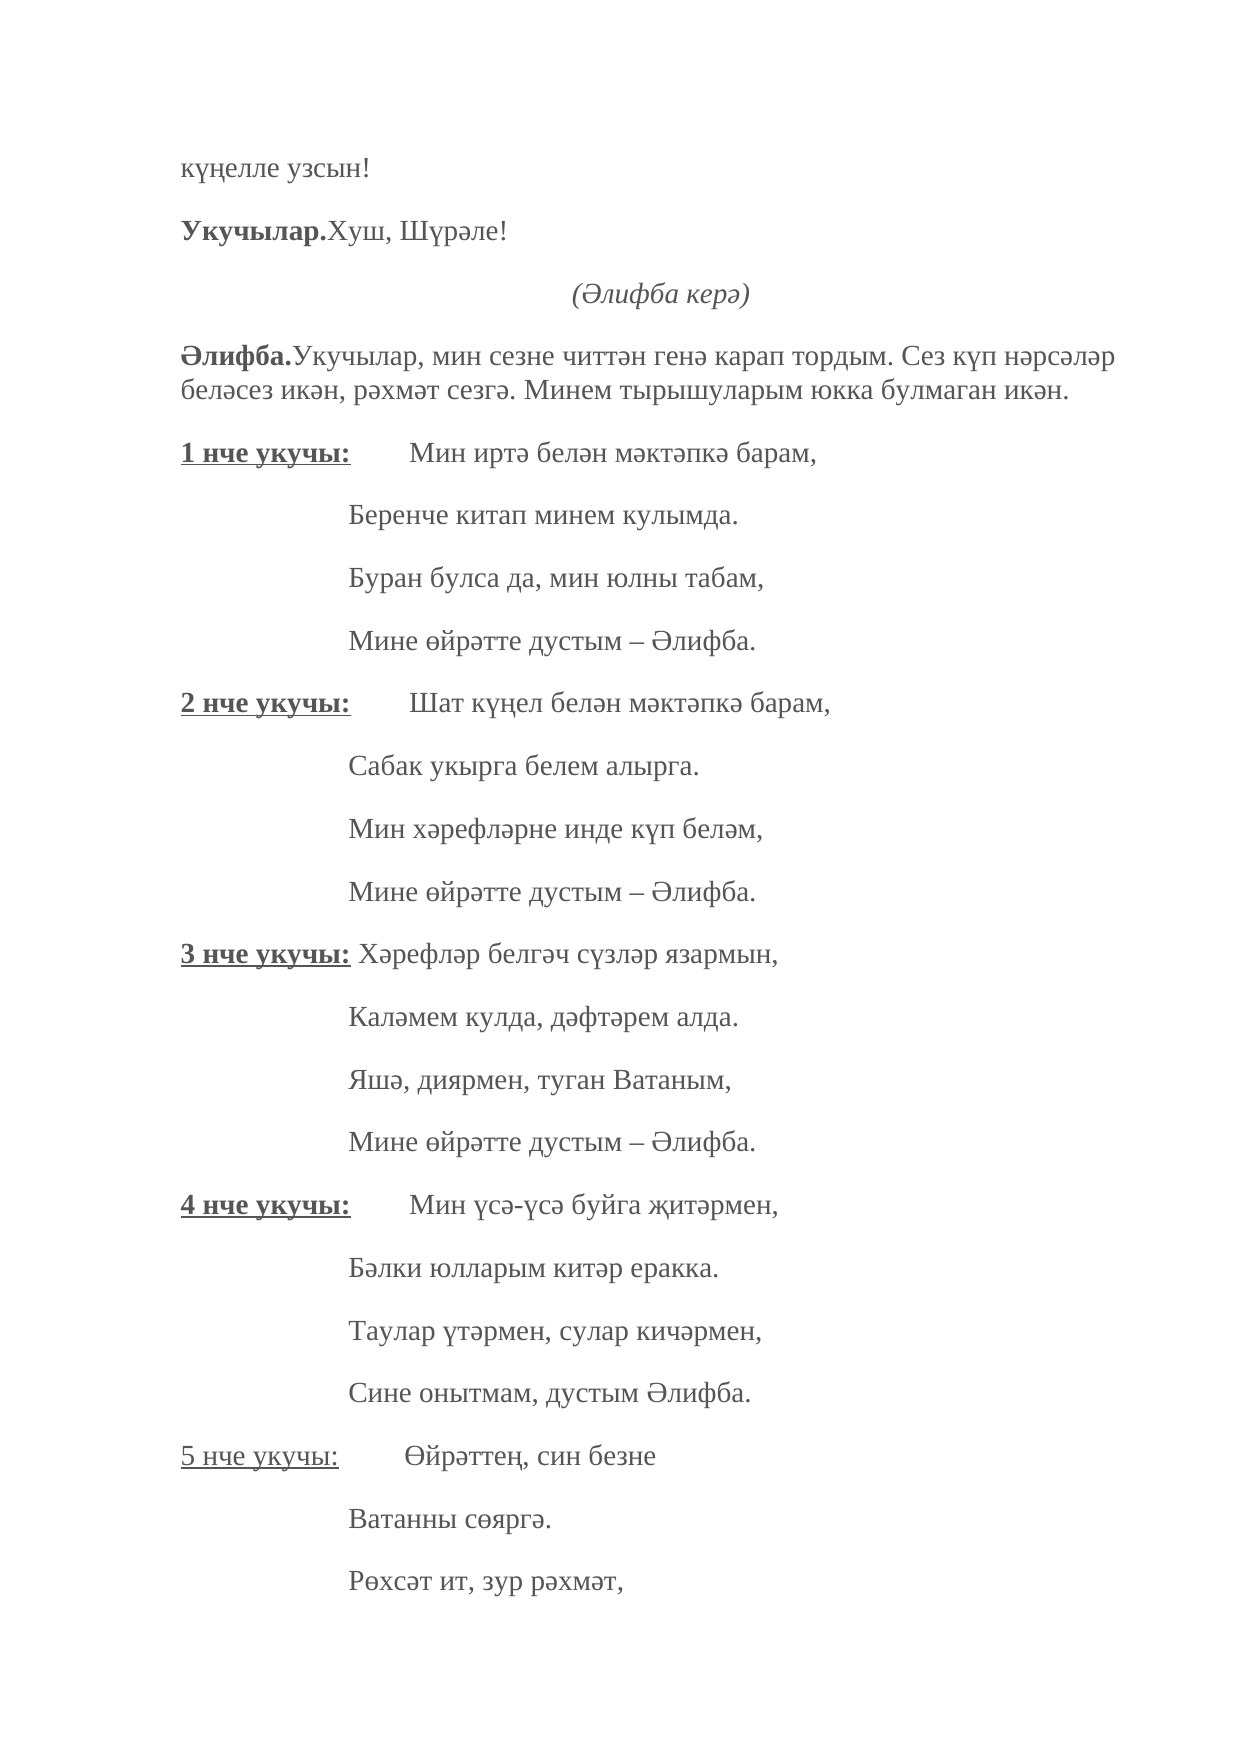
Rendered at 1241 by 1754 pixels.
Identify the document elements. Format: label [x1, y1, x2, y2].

table_header [177, 118, 1152, 1629]
